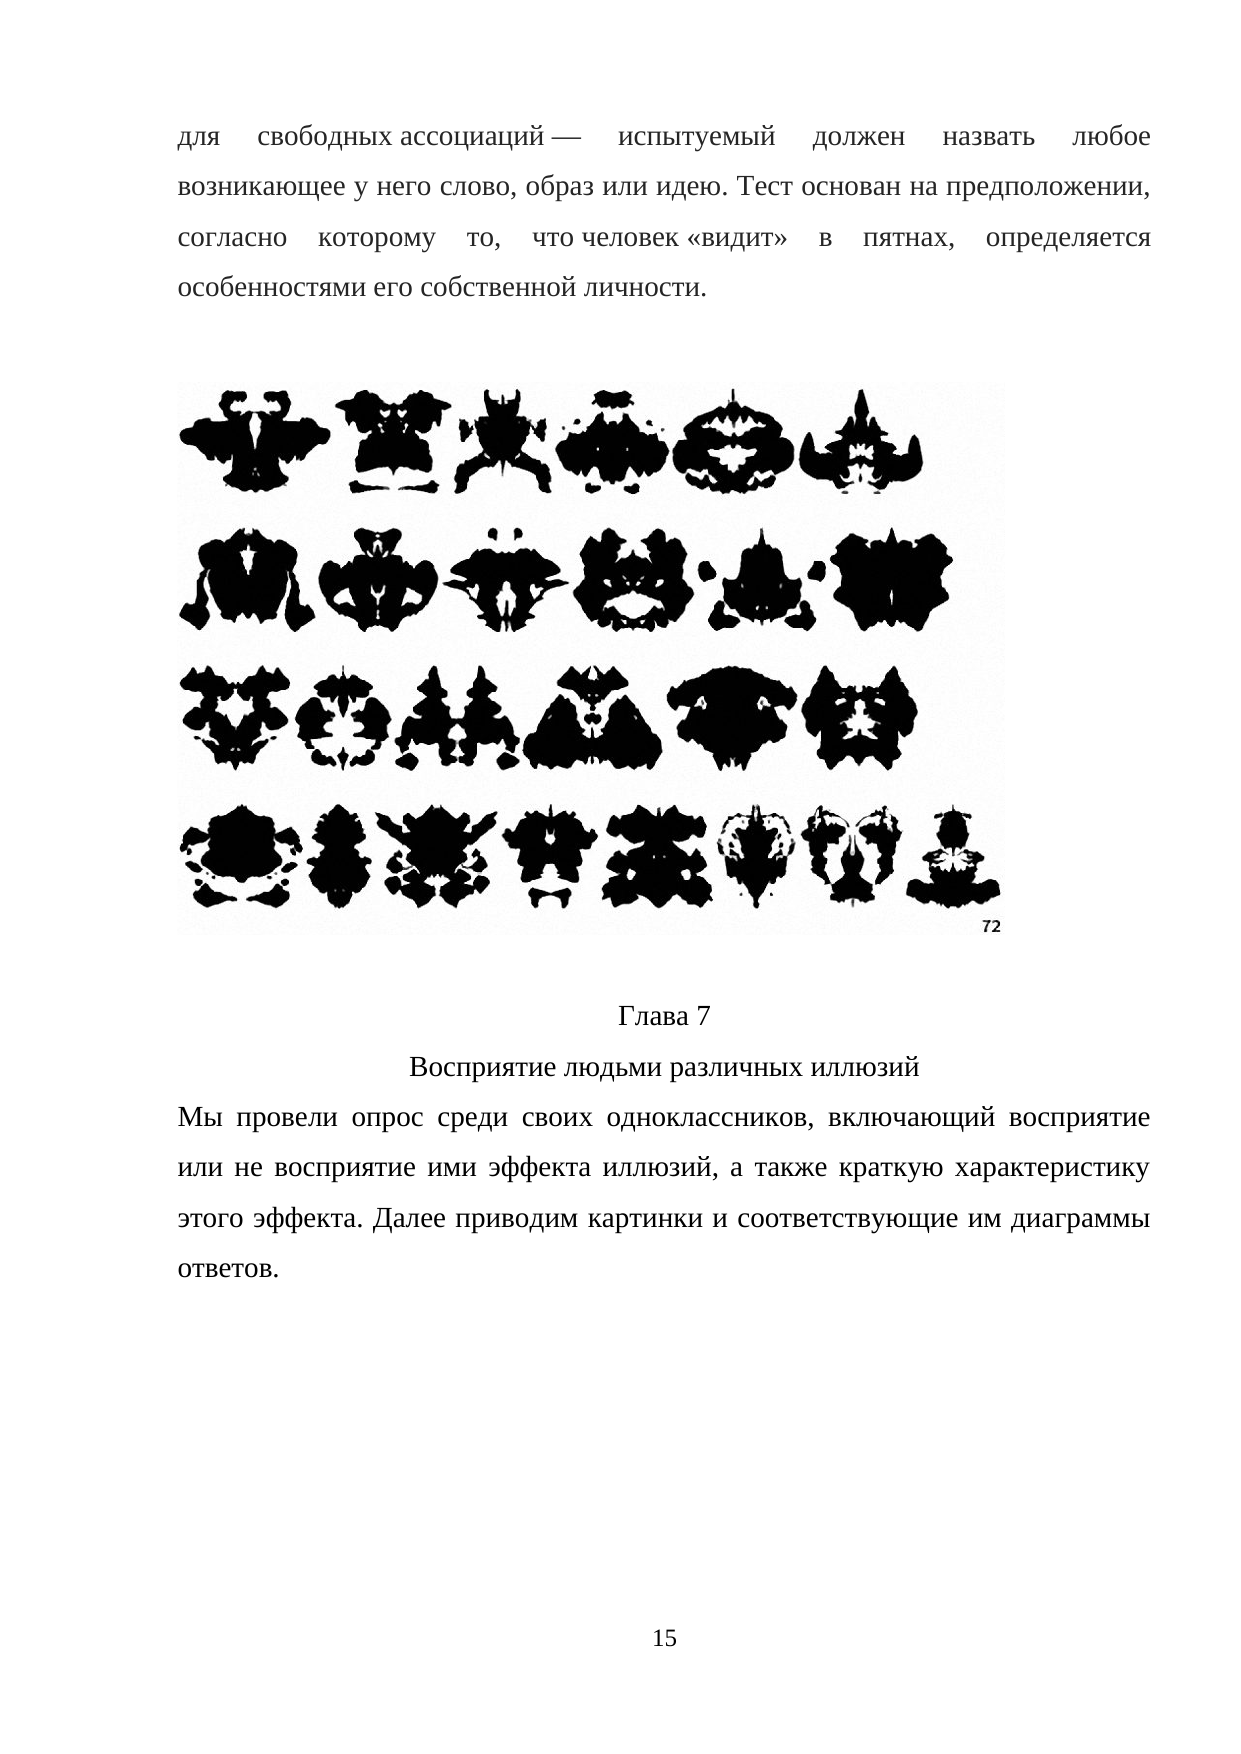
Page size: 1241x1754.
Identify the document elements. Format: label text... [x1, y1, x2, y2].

text Восприятие людьми различных иллюзий [177, 1049, 1152, 1082]
text Глава 7 [177, 998, 1152, 1032]
picture [177, 382, 1005, 935]
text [177, 118, 1152, 303]
text Мы провели опрос среди своих одноклассников, включающий восприятие или не восприятие ими эффекта иллюзий, а также краткую характеристику этого эффекта. Далее приводим картинки и соответствующие им диаграммы ответов. [177, 1099, 1152, 1284]
